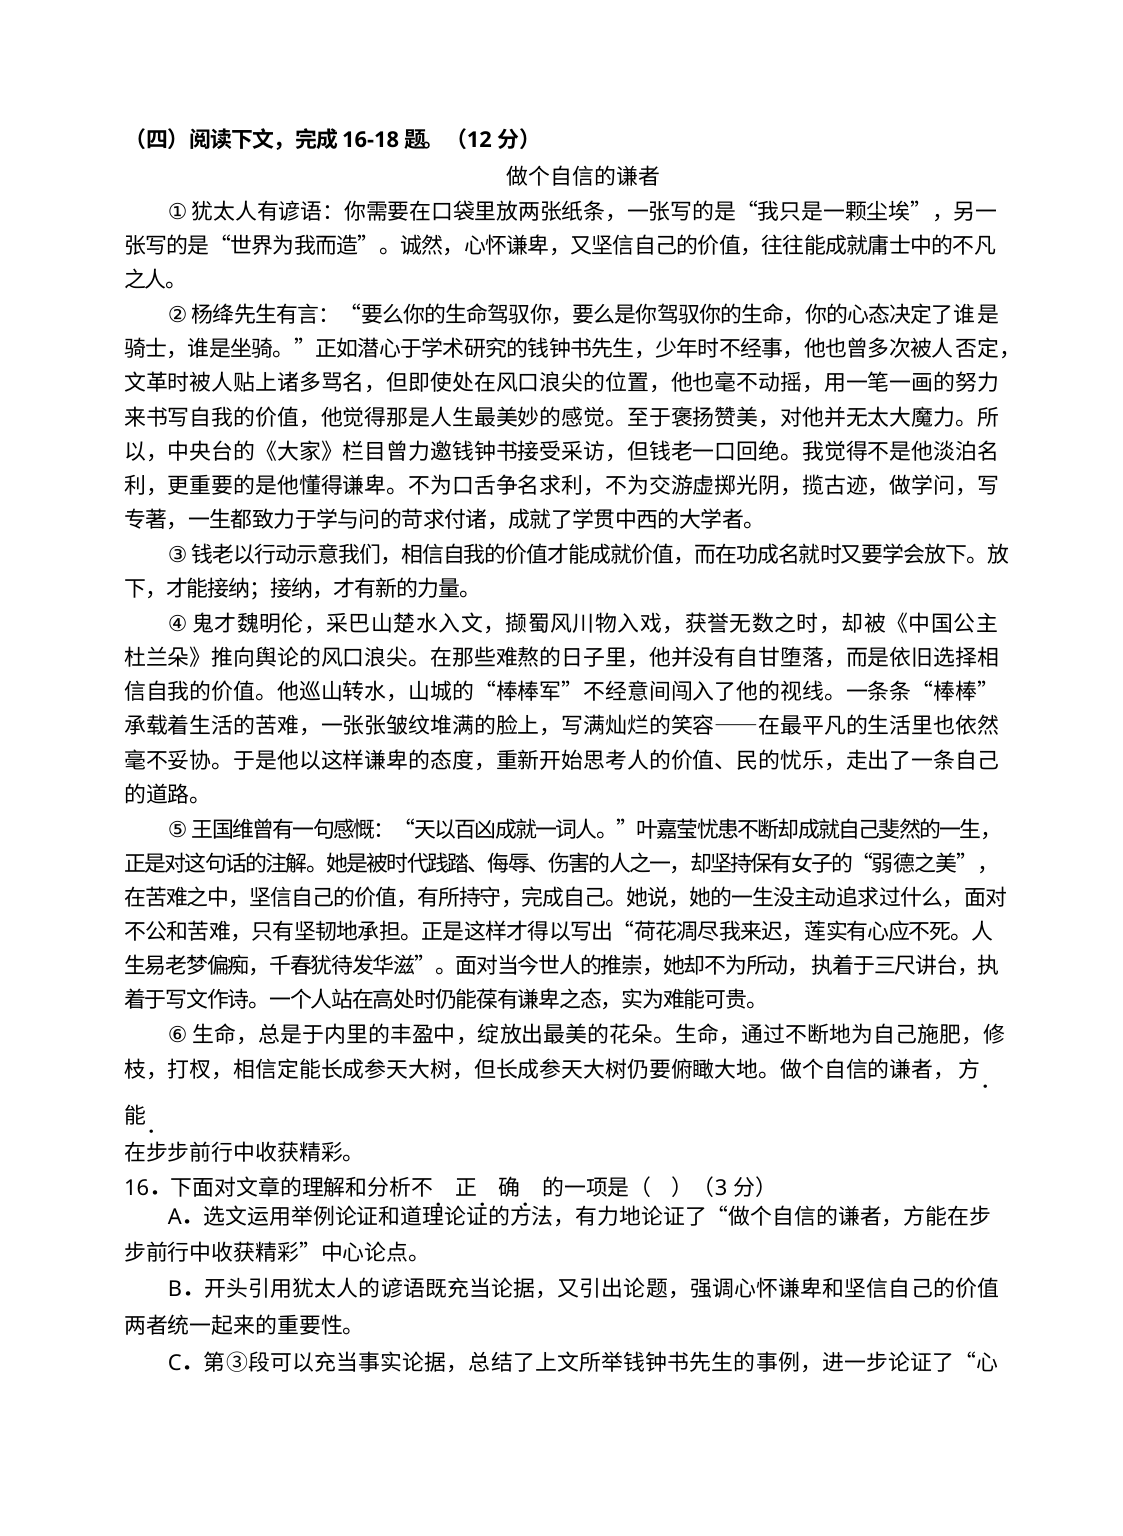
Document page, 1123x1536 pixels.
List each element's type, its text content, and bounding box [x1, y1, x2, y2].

text ②杨绛先生有言：“要么你的生命驾驭你，要么是你驾驭你的生命，你的心态决定了谁是骑士，谁是坐骑。”正如潜心于学术研究的钱钟书先生，少年时不经事，他也曾多次被人否定，文革时被人贴上诸多骂名，但即使处在风口浪尖的位置，他也毫不动摇，用一笔一画的努力来书写自我的价值，他觉得那是人生最美妙的感觉。至于褒扬赞美，对他并无太大魔力。所以，中央台的《大家》栏目曾力邀钱钟书接受采访，但钱老一口回绝。我觉得不是他淡泊名利，更重要的是他懂得谦卑。不为口舌争名求利，不为交游虚掷光阴，揽古迹，做学问，写专著，一生都致力于学与问的苛求付诸，成就了学贯中西的大学者。 [124, 297, 999, 534]
text B．开头引用犹太人的谚语既充当论据，又引出论题，强调心怀谦卑和坚信自己的价值两者统一起来的重要性。 [124, 1271, 1000, 1339]
text 在步步前行中收获精彩。 [124, 1143, 1021, 1165]
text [124, 1345, 1000, 1377]
text ⑥生命，总是于内里的丰盈中，绽放出最美的花朵。生命，通过不断地为自己施肥，修枝，打杈，相信定能长成参天大树，但长成参天大树仍要俯瞰大地。做个自信的谦者，方．能． [124, 1017, 1006, 1140]
text A．选文运用举例论证和道理论证的方法，有力地论证了“做个自信的谦者，方能在步 [168, 1203, 1021, 1230]
text 做个自信的谦者 [331, 159, 836, 191]
subtitle （四）阅读下文，完成 16-18 题。（12 分） [124, 122, 1021, 154]
text 步前行中收获精彩”中心论点。 [124, 1234, 1021, 1266]
text ③钱老以行动示意我们，相信自我的价值才能成就价值，而在功成名就时又要学会放下。放下，才能接纳；接纳，才有新的力量。 [124, 537, 1021, 603]
text 16．下面对文章的理解和分析不．正．确．的一项是（ ）（3 分） [124, 1168, 1021, 1203]
text ④鬼才魏明伦，采巴山楚水入文，撷蜀风川物入戏，获誉无数之时，却被《中国公主杜兰朵》推向舆论的风口浪尖。在那些难熬的日子里，他并没有自甘堕落，而是依旧选择相信自我的价值。他巡山转水，山城的“棒棒军”不经意间闯入了他的视线。一条条“棒棒”承载着生活的苦难，一张张皱纹堆满的脸上，写满灿烂的笑容——在最平凡的生活里也依然毫不妥协。于是他以这样谦卑的态度，重新开始思考人的价值、民的忧乐，走出了一条自己的道路。 [124, 606, 999, 808]
text ①犹太人有谚语：你需要在口袋里放两张纸条，一张写的是“我只是一颗尘埃”，另一张写的是“世界为我而造”。诚然，心怀谦卑，又坚信自己的价值，往往能成就庸士中的不凡之人。 [124, 194, 999, 294]
text ⑤王国维曾有一句感慨：“天以百凶成就一词人。”叶嘉莹忧患不断却成就自己斐然的一生，正是对这句话的注解。她是被时代践踏、侮辱、伤害的人之一，却坚持保有女子的“弱德之美”，在苦难之中，坚信自己的价值，有所持守，完成自己。她说，她的一生没主动追求过什么，面对不公和苦难，只有坚韧地承担。正是这样才得以写出“荷花凋尽我来迟，莲实有心应不死。人生易老梦偏痴，千春犹待发华滋”。面对当今世人的推崇，她却不为所动， 执着于三尺讲台，执着于写文作诗。一个人站在高处时仍能葆有谦卑之态，实为难能可贵。 [124, 812, 1010, 1014]
